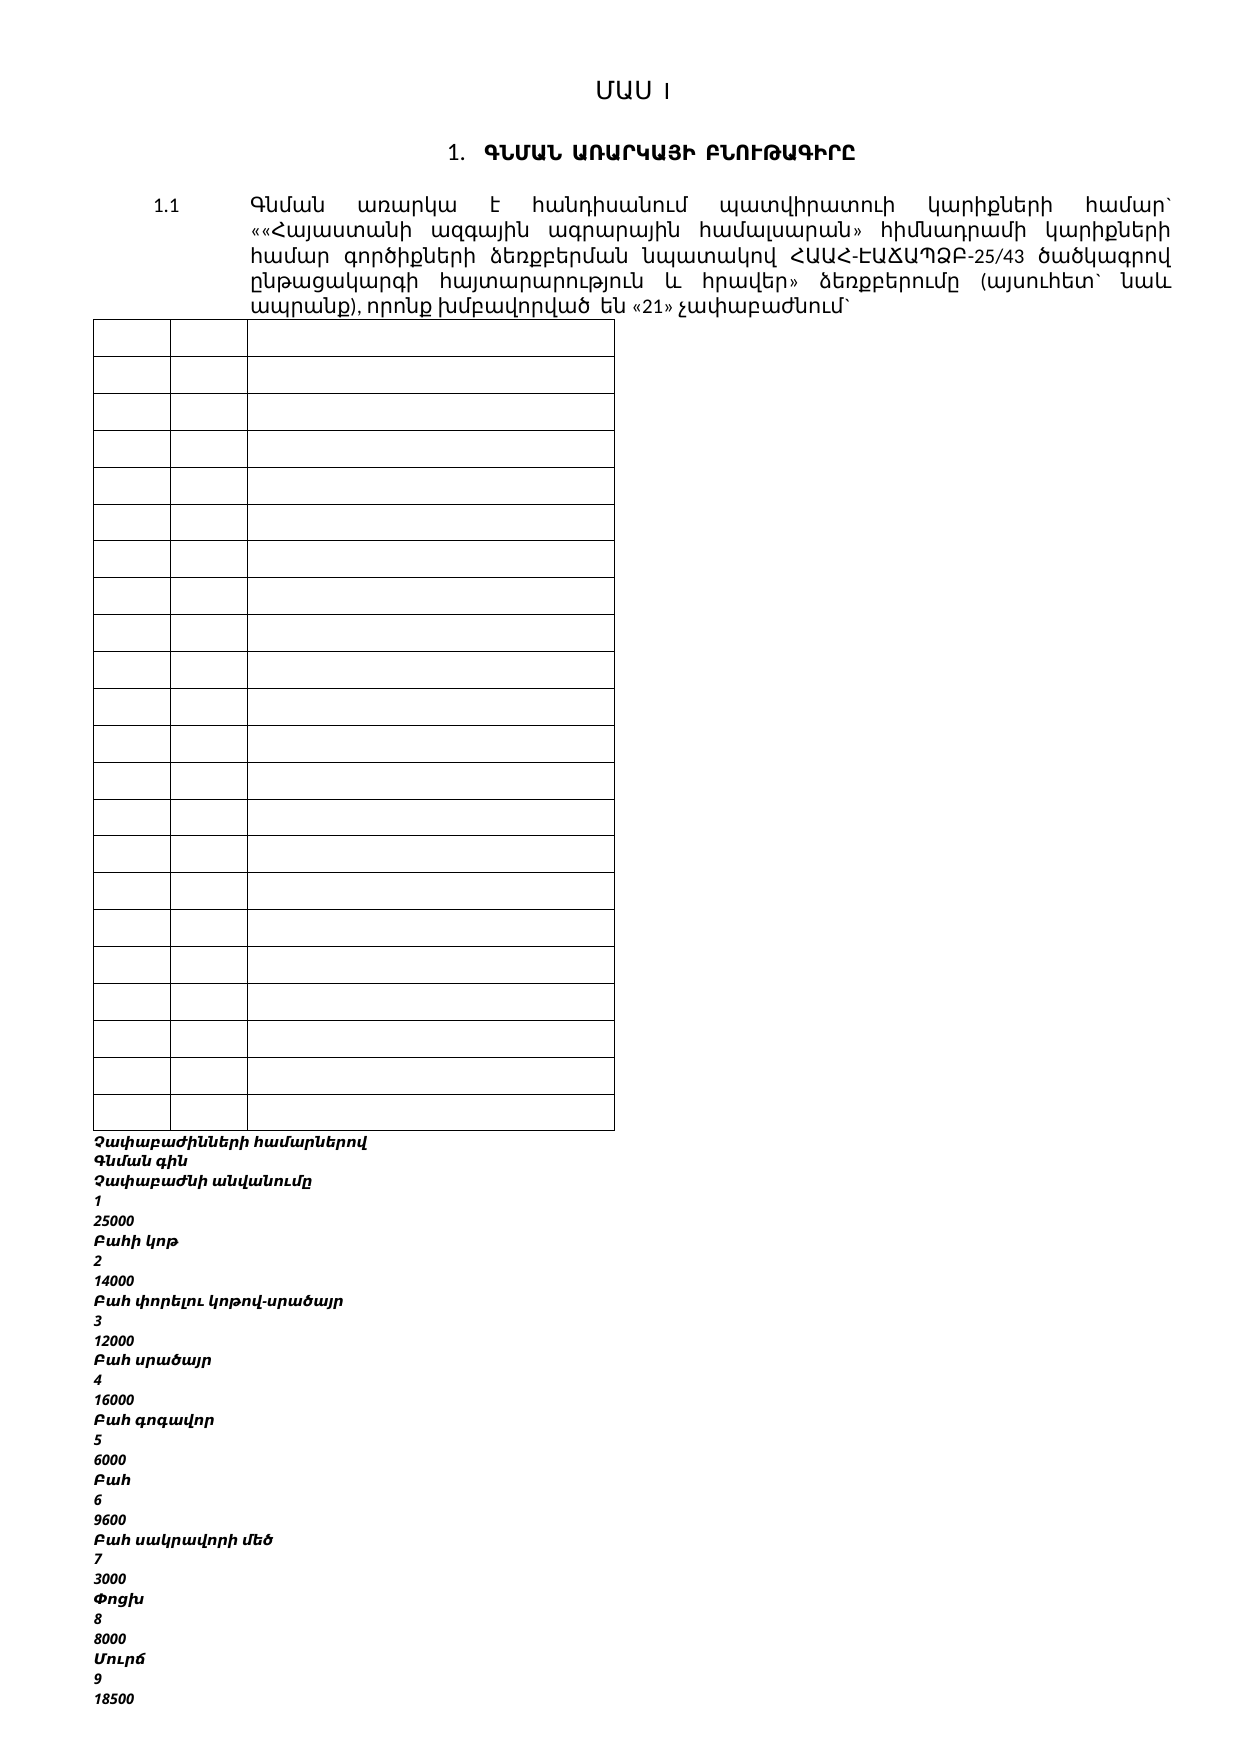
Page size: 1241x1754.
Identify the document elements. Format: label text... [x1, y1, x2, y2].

list ԳՆՄԱՆ ԱՌԱՐԿԱՅԻ ԲՆՈՒԹԱԳԻՐԸ [131, 136, 1171, 167]
text ՄԱՍ I [94, 75, 1171, 106]
subtitle Գնման առարկա է հանդիսանում պատվիրատուի կարիքների համար` ««Հայաստանի ազգային ագրարային համալսարան» հիմնադրամի կարիքների համար գործիքների ձեռքբերման նպատակով ՀԱԱՀ-ԷԱՃԱՊՁԲ-25/43 ծածկագրով ընթացակարգի հայտարարություն և հրավեր» ձեռքբերումը (այսուհետ` նաև ապրանք), որոնք խմբավորված են «21» չափաբաժնում` [153, 192, 1171, 319]
